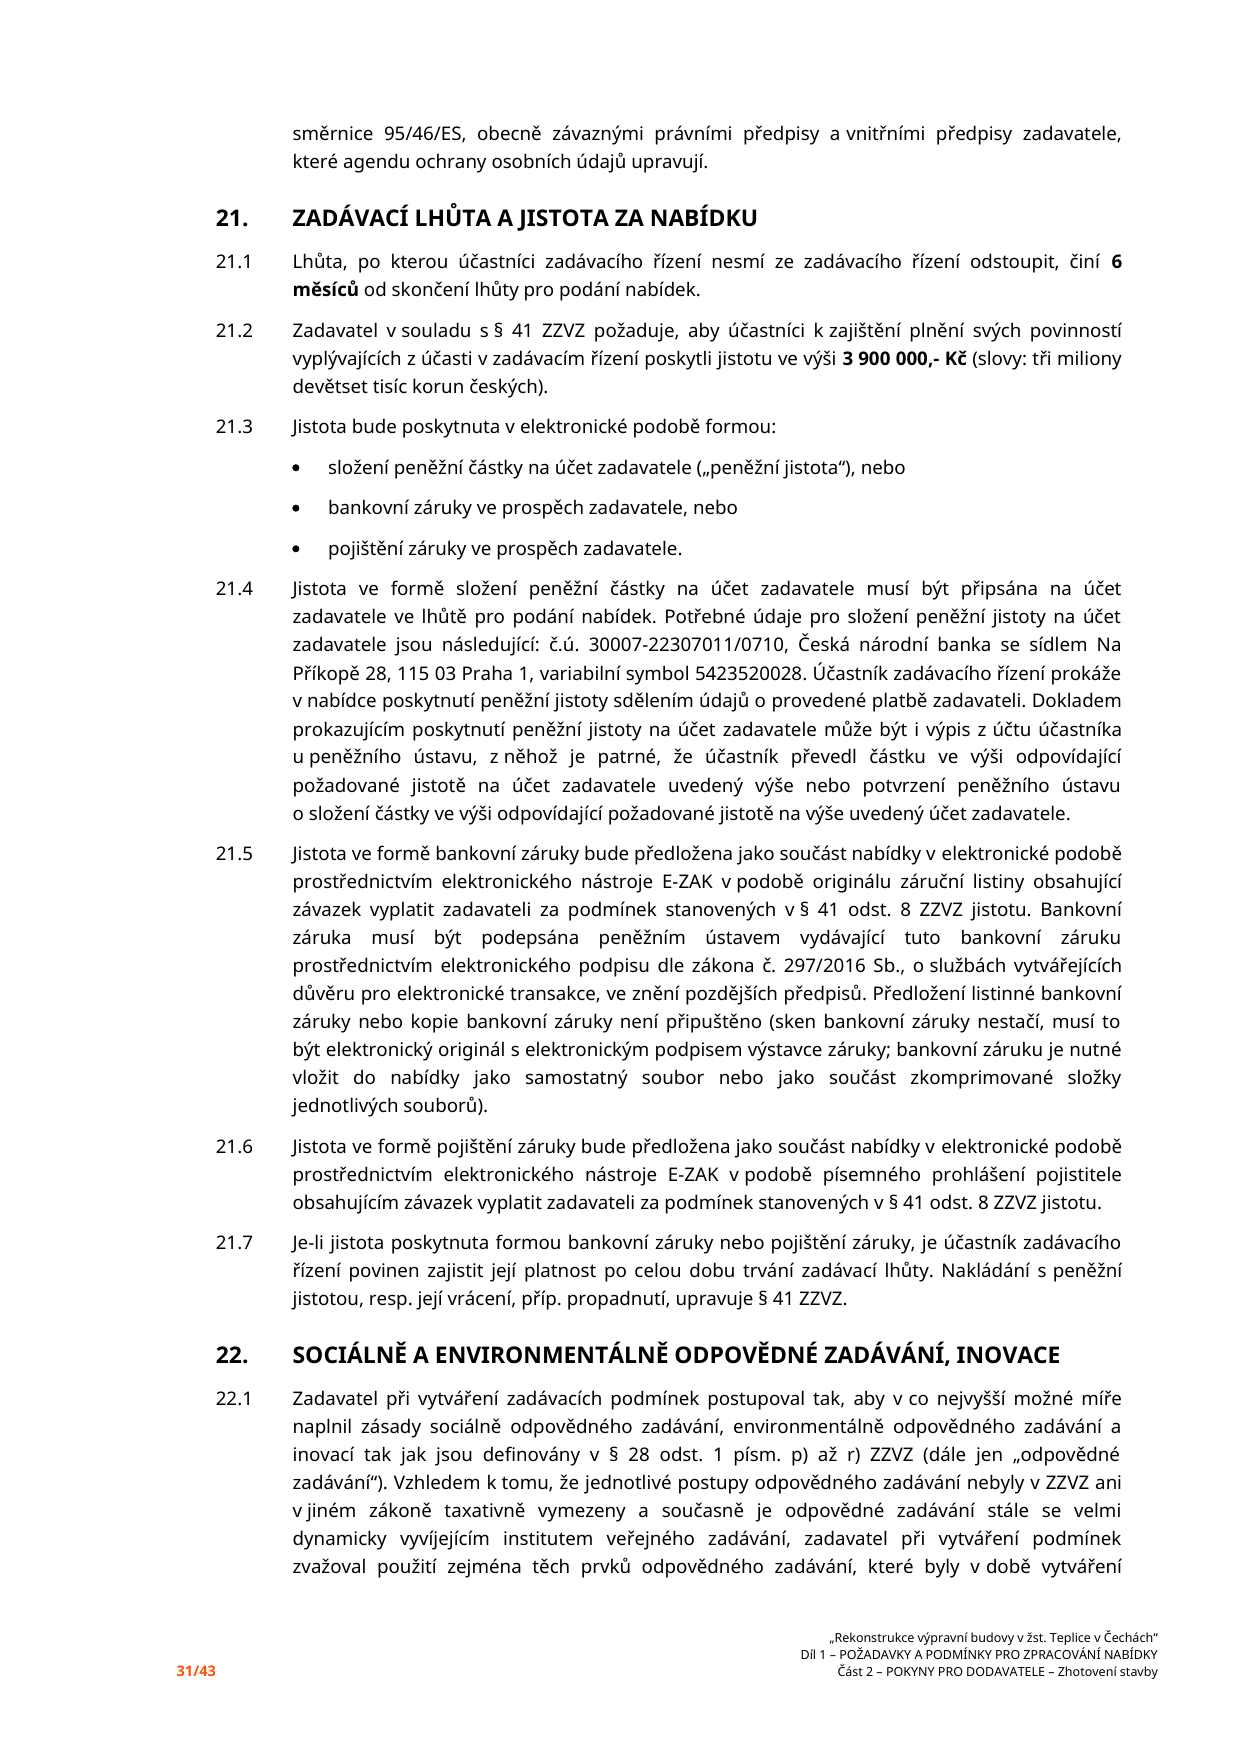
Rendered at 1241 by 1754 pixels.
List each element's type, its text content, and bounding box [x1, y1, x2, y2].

text Je-li jistota poskytnuta formou bankovní záruky nebo pojištění záruky, je účastník zadávacího řízení povinen zajistit její platnost po celou dobu trvání zadávací lhůty. Nakládání s peněžní jistotou, resp. její vrácení, příp. propadnutí, upravuje § 41 ZZVZ. [216, 1230, 1122, 1311]
text ZADÁVACÍ LHŮTA A JISTOTA ZA NABÍDKU [216, 202, 1122, 233]
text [216, 121, 1122, 174]
text SOCIÁLNĚ A ENVIRONMENTÁLNĚ ODPOVĚDNÉ ZADÁVÁNÍ, INOVACE [216, 1339, 1122, 1370]
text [216, 1386, 1122, 1579]
text Zadavatel v souladu s § 41 ZZVZ požaduje, aby účastníci k zajištění plnění svých povinností vyplývajících z účasti v zadávacím řízení poskytli jistotu ve výši 3 900 000,- Kč (slovy: tři miliony devětset tisíc korun českých). [216, 317, 1122, 399]
text Lhůta, po kterou účastníci zadávacího řízení nesmí ze zadávacího řízení odstoupit, činí 6 měsíců od skončení lhůty pro podání nabídek. [216, 248, 1122, 302]
text bankovní záruky ve prospěch zadavatele, nebo [292, 495, 1122, 520]
text Jistota ve formě bankovní záruky bude předložena jako součást nabídky v elektronické podobě prostřednictvím elektronického nástroje E-ZAK v podobě originálu záruční listiny obsahující závazek vyplatit zadavateli za podmínek stanovených v § 41 odst. 8 ZZVZ jistotu. Bankovní záruka musí být podepsána peněžním ústavem vydávající tuto bankovní záruku prostřednictvím elektronického podpisu dle zákona č. 297/2016 Sb., o službách vytvářejících důvěru pro elektronické transakce, ve znění pozdějších předpisů. Předložení listinné bankovní záruky nebo kopie bankovní záruky není připuštěno (sken bankovní záruky nestačí, musí to být elektronický originál s elektronickým podpisem výstavce záruky; bankovní záruku je nutné vložit do nabídky jako samostatný soubor nebo jako součást zkomprimované složky jednotlivých souborů). [216, 840, 1122, 1118]
text Jistota bude poskytnuta v elektronické podobě formou: [216, 414, 1122, 439]
text složení peněžní částky na účet zadavatele („peněžní jistota“), nebo [292, 454, 1122, 480]
text Jistota ve formě pojištění záruky bude předložena jako součást nabídky v elektronické podobě prostřednictvím elektronického nástroje E-ZAK v podobě písemného prohlášení pojistitele obsahujícím závazek vyplatit zadavateli za podmínek stanovených v § 41 odst. 8 ZZVZ jistotu. [216, 1133, 1122, 1215]
text pojištění záruky ve prospěch zadavatele. [292, 535, 1122, 561]
text Jistota ve formě složení peněžní částky na účet zadavatele musí být připsána na účet zadavatele ve lhůtě pro podání nabídek. Potřebné údaje pro složení peněžní jistoty na účet zadavatele jsou následující: č.ú. 30007-22307011/0710, Česká národní banka se sídlem Na Příkopě 28, 115 03 Praha 1, variabilní symbol 5423520028. Účastník zadávacího řízení prokáže v nabídce poskytnutí peněžní jistoty sdělením údajů o provedené platbě zadavateli. Dokladem prokazujícím poskytnutí peněžní jistoty na účet zadavatele může být i výpis z účtu účastníka u peněžního ústavu, z něhož je patrné, že účastník převedl částku ve výši odpovídající požadované jistotě na účet zadavatele uvedený výše nebo potvrzení peněžního ústavu o složení částky ve výši odpovídající požadované jistotě na výše uvedený účet zadavatele. [216, 576, 1122, 825]
